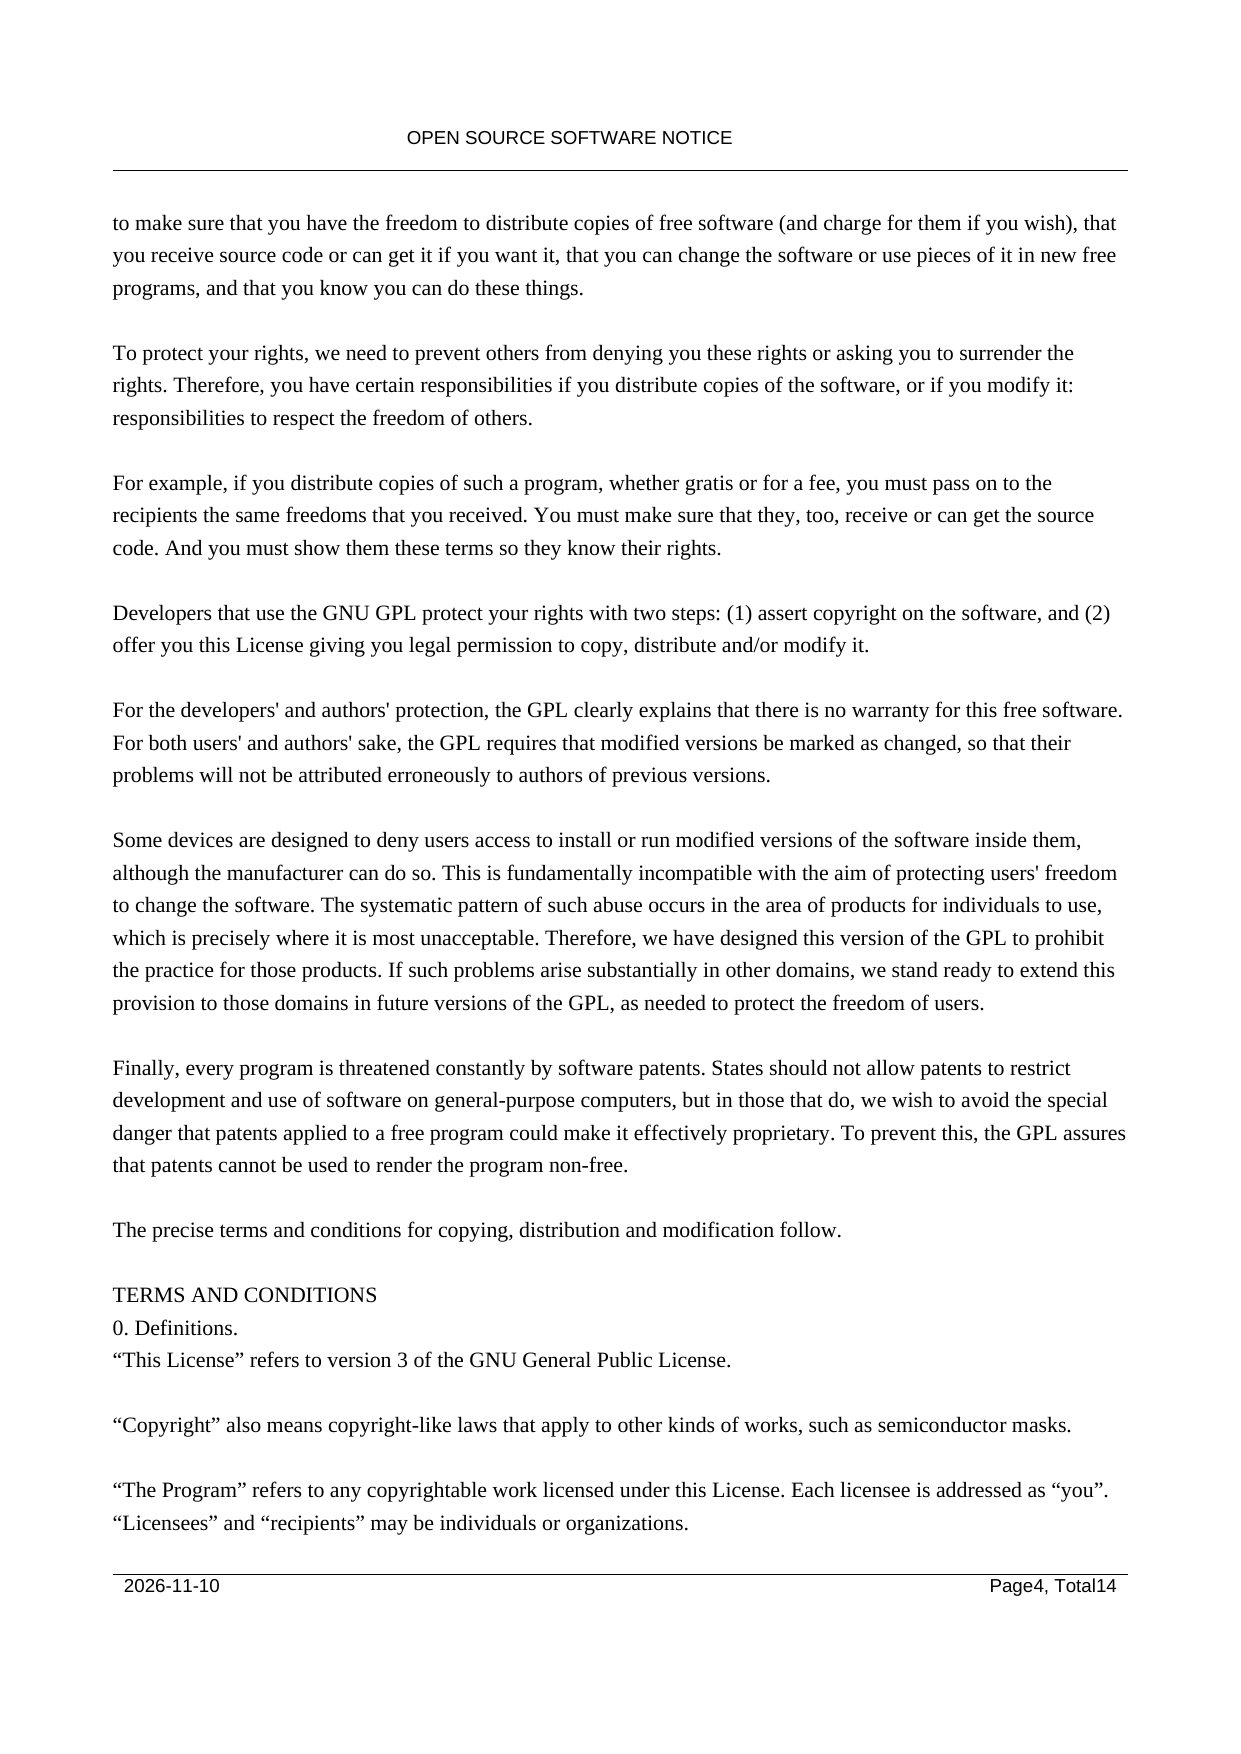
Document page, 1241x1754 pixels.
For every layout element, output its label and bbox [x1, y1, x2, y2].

text [112, 206, 1128, 1539]
